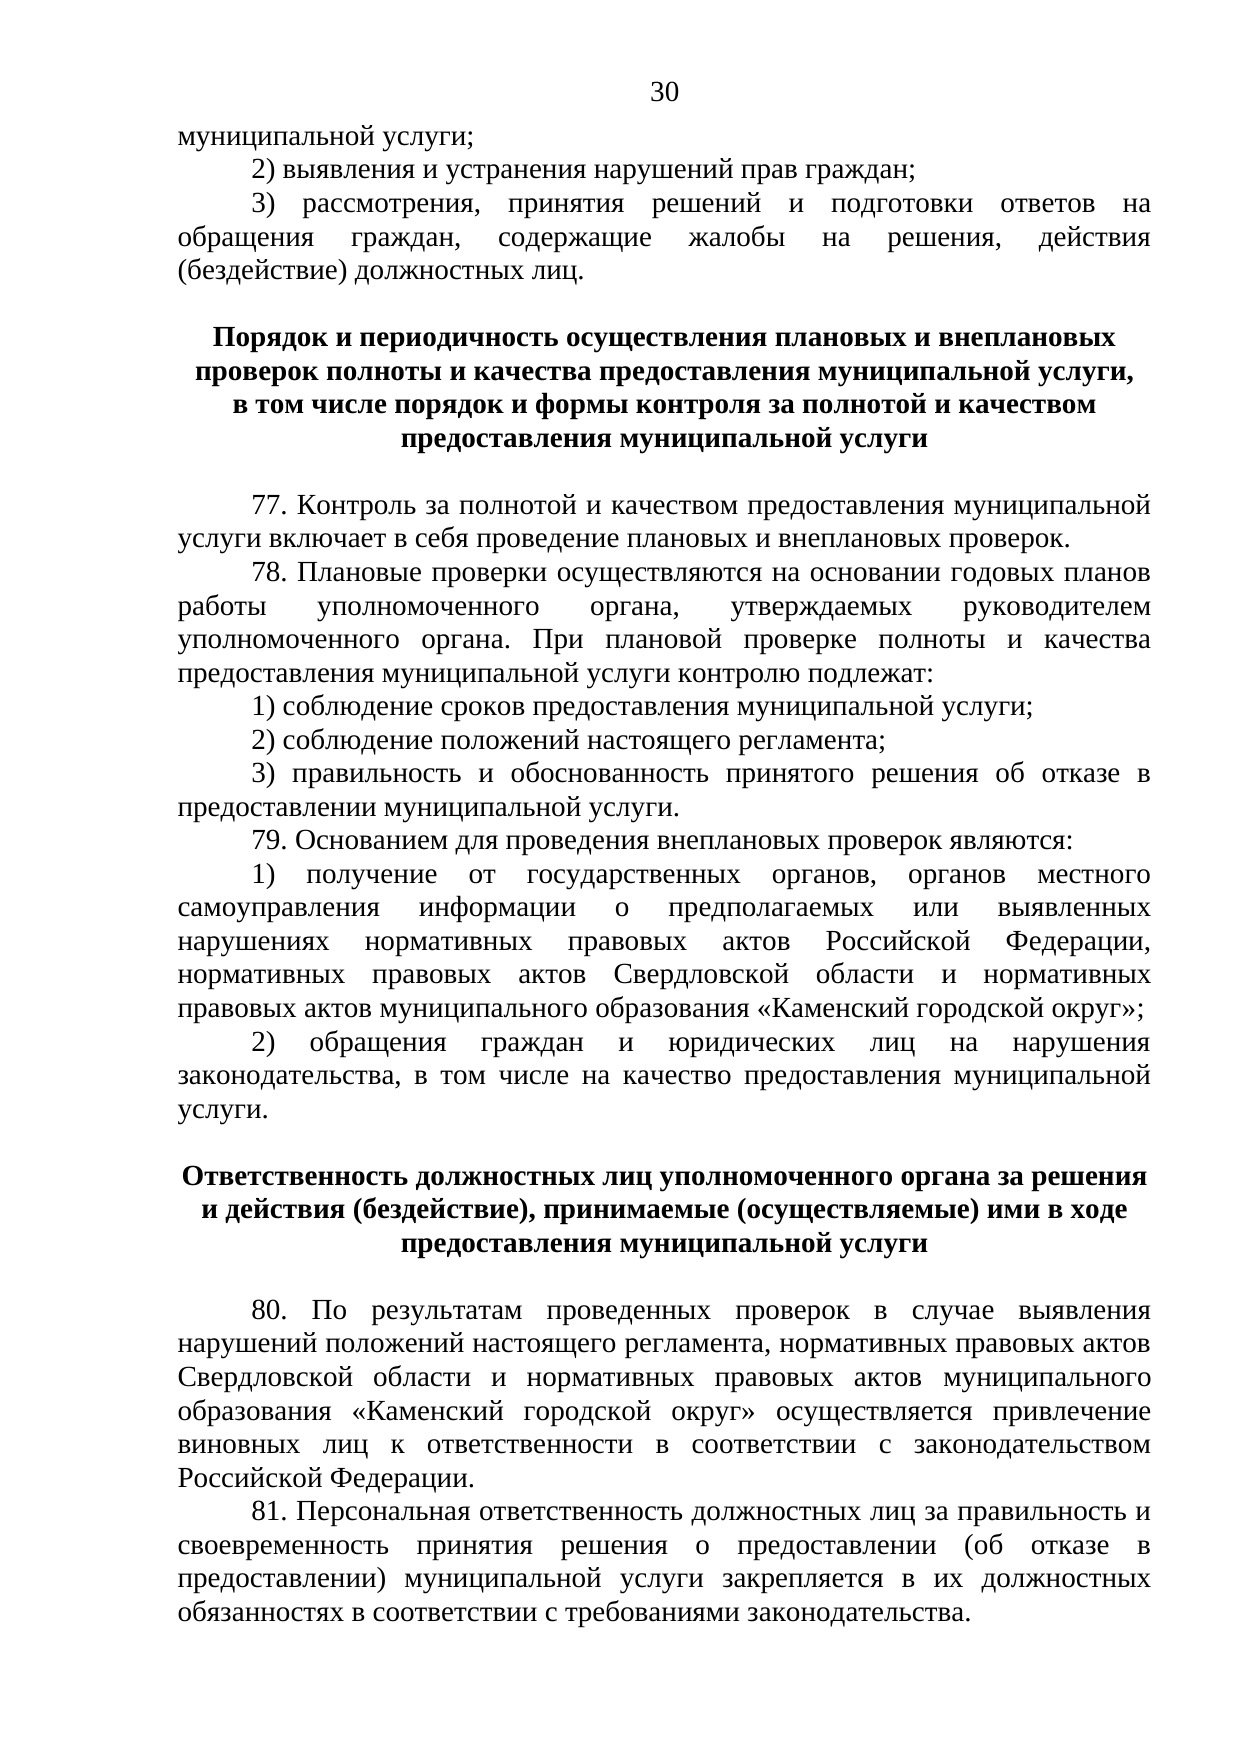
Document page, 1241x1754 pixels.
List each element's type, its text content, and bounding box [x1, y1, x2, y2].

text 3) правильность и обоснованность принятого решения об отказе в предоставлении муниципальной услуги. [177, 755, 1152, 822]
text 3) рассмотрения, принятия решений и подготовки ответов на обращения граждан, содержащие жалобы на решения, действия (бездействие) должностных лиц. [177, 185, 1152, 286]
text 2) выявления и устранения нарушений прав граждан; [177, 152, 1152, 185]
text 2) соблюдение положений настоящего регламента; [177, 722, 1152, 755]
text 81. Персональная ответственность должностных лиц за правильность и своевременность принятия решения о предоставлении (об отказе в предоставлении) муниципальной услуги закрепляется в их должностных обязанностях в соответствии с требованиями законодательства. [177, 1493, 1152, 1627]
text 1) соблюдение сроков предоставления муниципальной услуги; [177, 688, 1152, 722]
text 80. По результатам проведенных проверок в случае выявления нарушений положений настоящего регламента, нормативных правовых актов Свердловской области и нормативных правовых актов муниципального образования «Каменский городской округ» осуществляется привлечение виновных лиц к ответственности в соответствии с законодательством Российской Федерации. [177, 1292, 1152, 1493]
text Порядок и периодичность осуществления плановых и внеплановых проверок полноты и качества предоставления муниципальной услуги, [177, 319, 1152, 386]
text 77. Контроль за полнотой и качеством предоставления муниципальной услуги включает в себя проведение плановых и внеплановых проверок. [177, 487, 1152, 554]
text 1) получение от государственных органов, органов местного самоуправления информации о предполагаемых или выявленных нарушениях нормативных правовых актов Российской Федерации, нормативных правовых актов Свердловской области и нормативных правовых актов муниципального образования «Каменский городской округ»; [177, 856, 1152, 1024]
text в том числе порядок и формы контроля за полнотой и качеством предоставления муниципальной услуги [177, 386, 1152, 453]
text 2) обращения граждан и юридических лиц на нарушения законодательства, в том числе на качество предоставления муниципальной услуги. [177, 1024, 1152, 1124]
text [177, 118, 1152, 152]
text 78. Плановые проверки осуществляются на основании годовых планов работы уполномоченного органа, утверждаемых руководителем уполномоченного органа. При плановой проверке полноты и качества предоставления муниципальной услуги контролю подлежат: [177, 554, 1152, 688]
text 79. Основанием для проведения внеплановых проверок являются: [177, 822, 1152, 856]
text Ответственность должностных лиц уполномоченного органа за решения и действия (бездействие), принимаемые (осуществляемые) ими в ходе предоставления муниципальной услуги [177, 1158, 1152, 1258]
